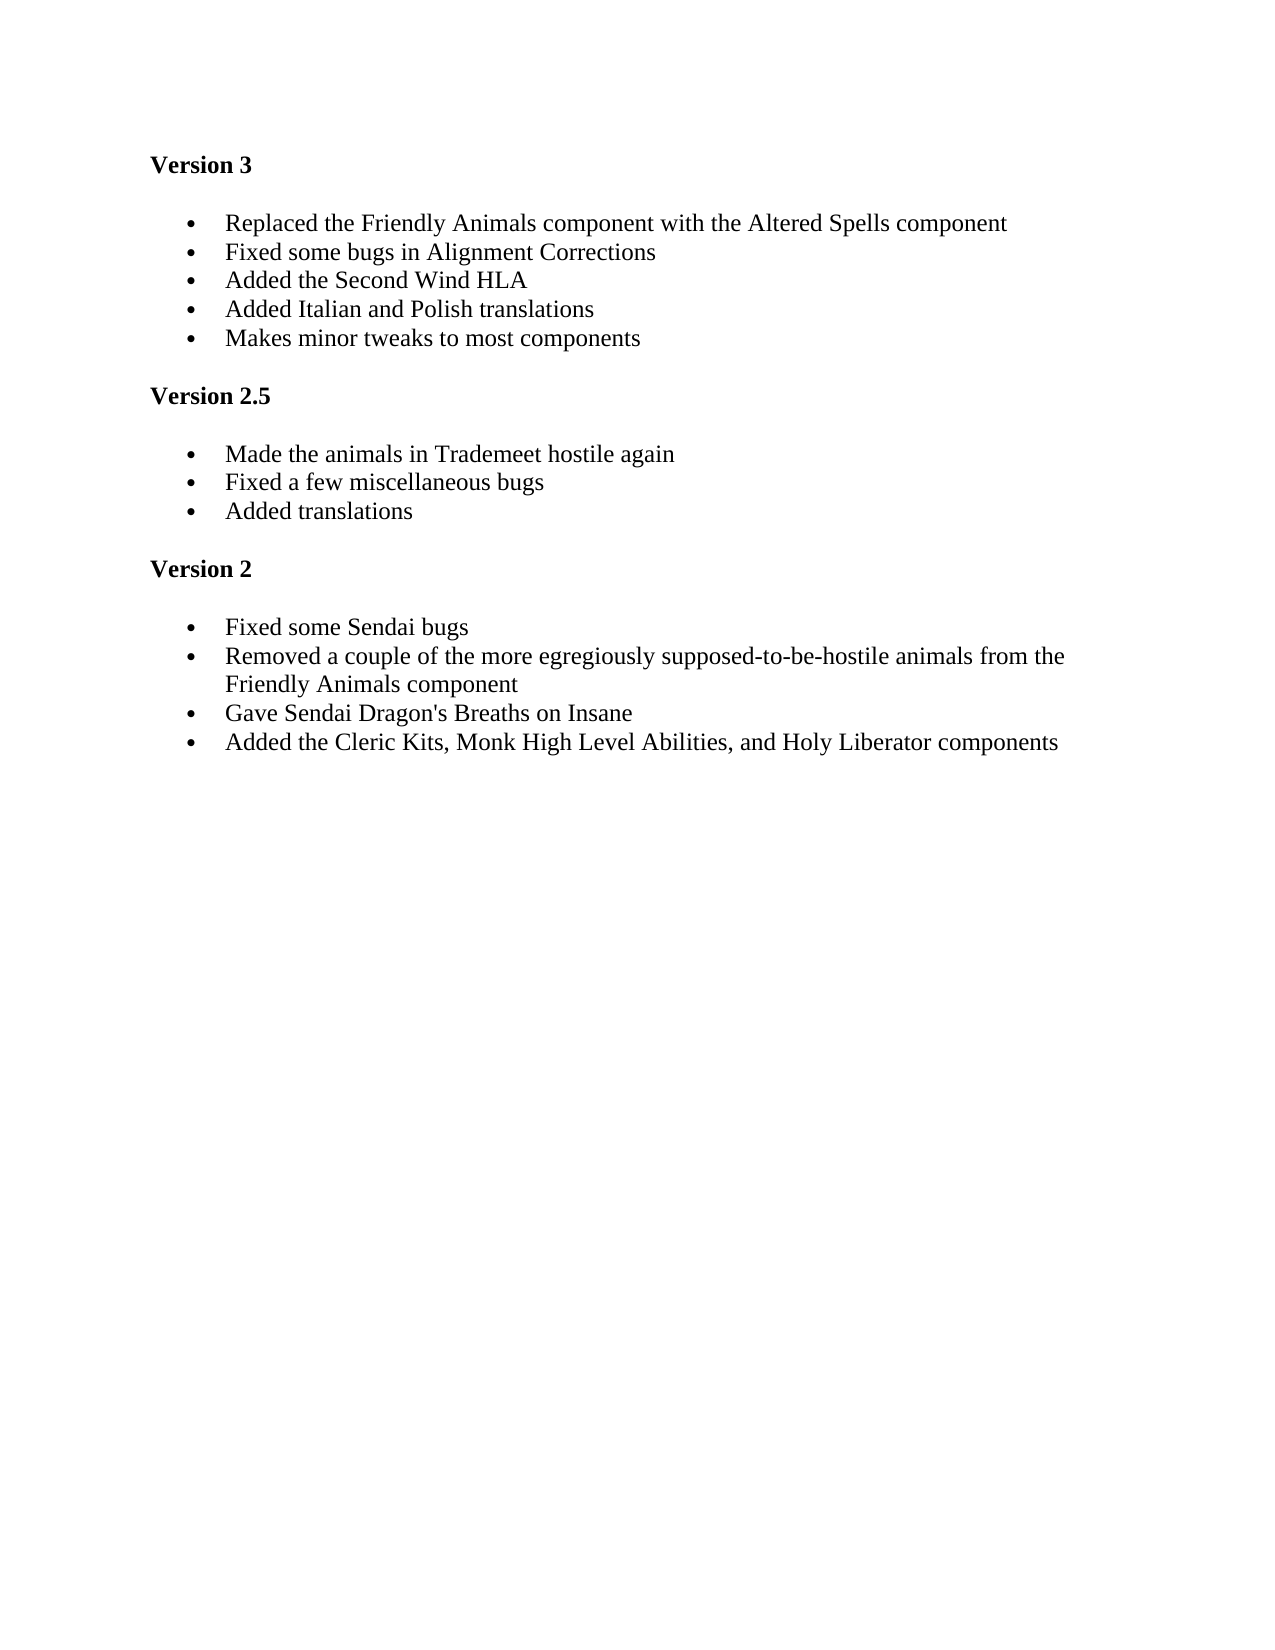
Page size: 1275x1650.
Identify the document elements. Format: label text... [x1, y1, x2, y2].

list Added translations [187, 496, 1125, 525]
list Replaced the Friendly Animals component with the Altered Spells component [187, 208, 1125, 237]
list Makes minor tweaks to most components [187, 323, 1125, 352]
list Gave Sendai Dragon's Breaths on Insane [187, 698, 1125, 727]
list Added the Second Wind HLA [187, 265, 1125, 294]
text Version 2 [150, 554, 1125, 583]
list Fixed some bugs in Alignment Corrections [187, 237, 1125, 265]
list Removed a couple of the more egregiously supposed-to-be-hostile animals from the Friendly Animals component [187, 641, 1125, 698]
text Version 2.5 [150, 381, 1125, 409]
list Added the Cleric Kits, Monk High Level Abilities, and Holy Liberator components [187, 727, 1125, 756]
list Added Italian and Polish translations [187, 294, 1125, 323]
list Made the animals in Trademeet hostile again [187, 439, 1125, 467]
text Version 3 [150, 150, 1125, 179]
list Fixed a few miscellaneous bugs [187, 467, 1125, 496]
list Fixed some Sendai bugs [187, 612, 1125, 641]
